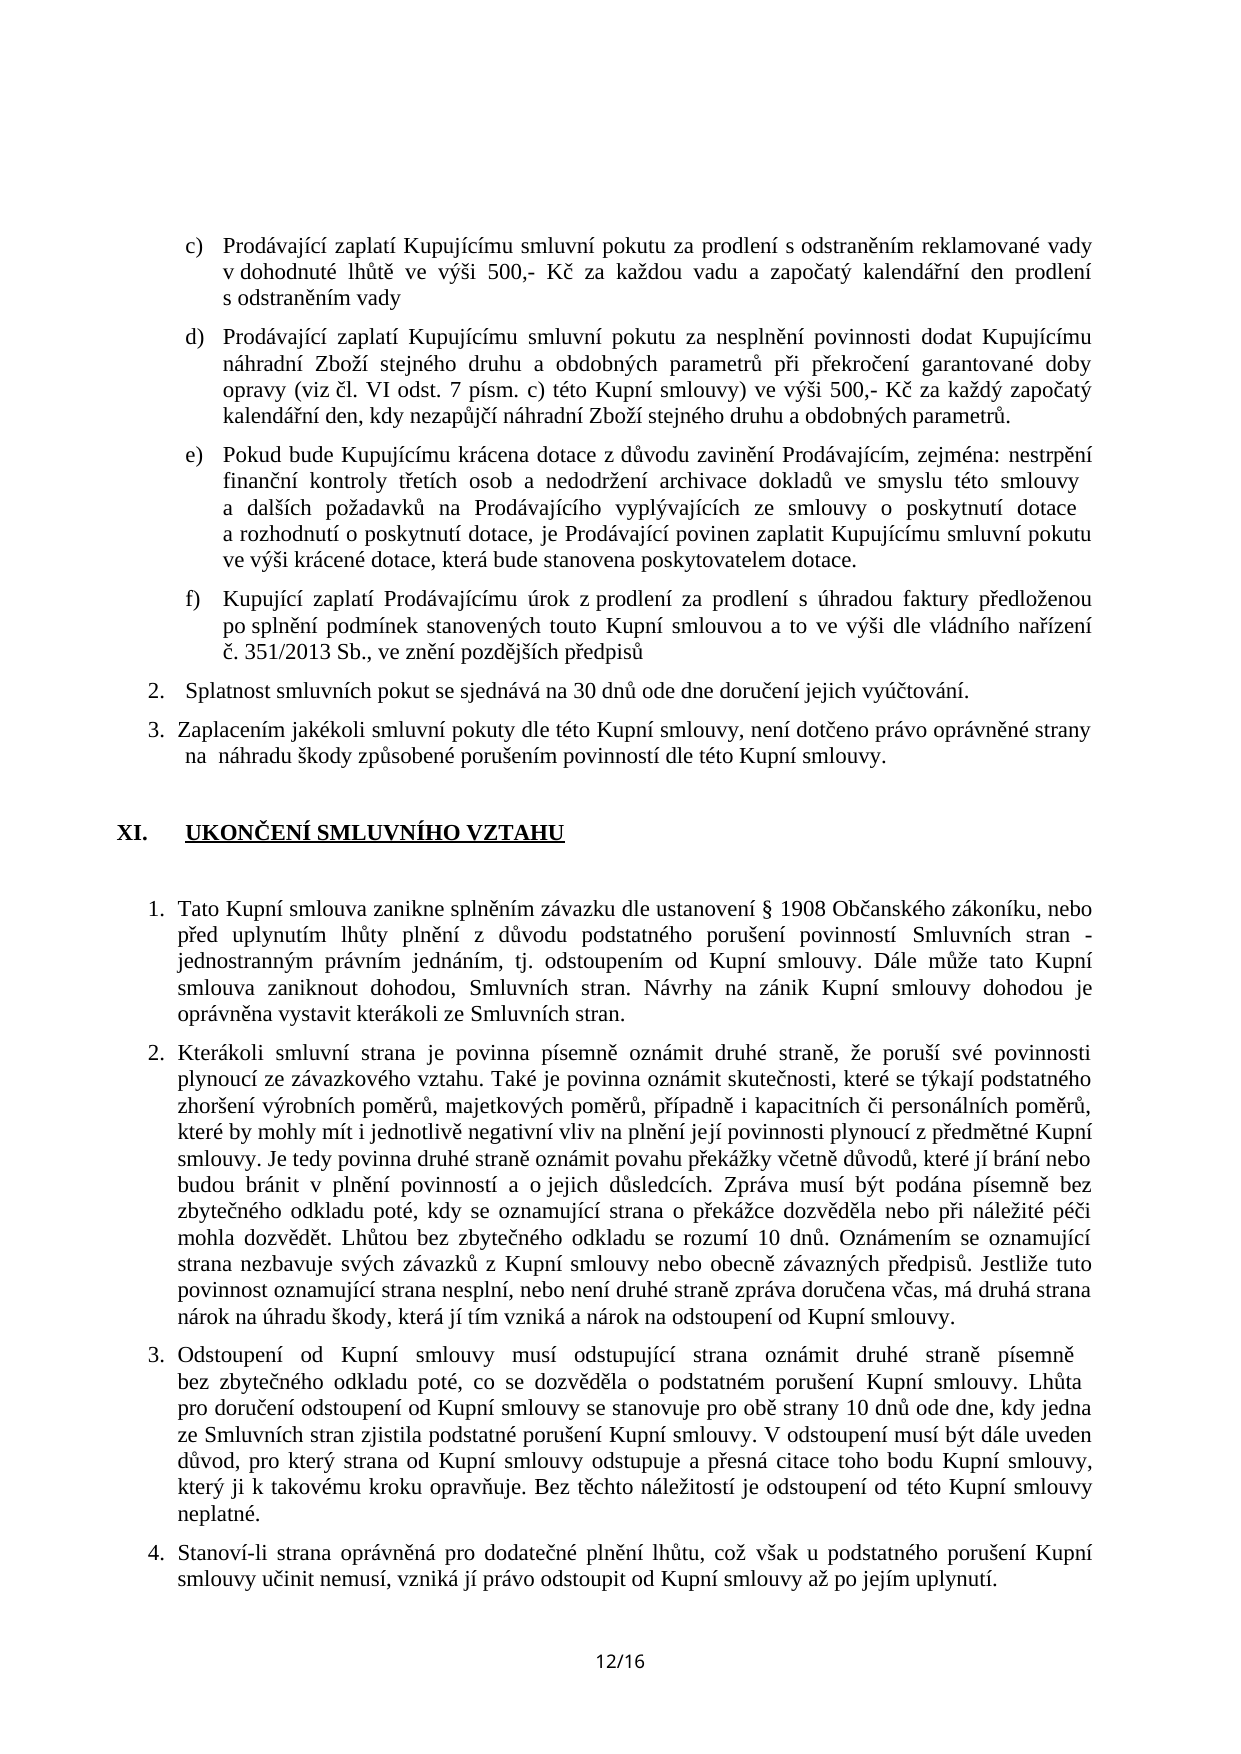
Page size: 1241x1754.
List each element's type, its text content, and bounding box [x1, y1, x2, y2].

list Odstoupení od Kupní smlouvy musí odstupující strana oznámit druhé straně písemně bez zbytečného odkladu poté, co se dozvěděla o podstatném porušení Kupní smlouvy. Lhůta pro doručení odstoupení od Kupní smlouvy se stanovuje pro obě strany 10 dnů ode dne, kdy jedna ze Smluvních stran zjistila podstatné porušení Kupní smlouvy. V odstoupení musí být dále uveden důvod, pro který strana od Kupní smlouvy odstupuje a přesná citace toho bodu Kupní smlouvy, který ji k takovému kroku opravňuje. Bez těchto náležitostí je odstoupení od této Kupní smlouvy neplatné. [148, 1342, 1092, 1526]
text UKONČENÍ SMLUVNÍHO VZTAHU [148, 818, 1092, 845]
list Prodávající zaplatí Kupujícímu smluvní pokutu za nesplnění povinnosti dodat Kupujícímu náhradní Zboží stejného druhu a obdobných parametrů při překročení garantované doby opravy (viz čl. VI odst. 7 písm. c) této Kupní smlouvy) ve výši 500,- Kč za každý započatý kalendářní den, kdy nezapůjčí náhradní Zboží stejného druhu a obdobných parametrů. [185, 323, 1092, 429]
list Kterákoli smluvní strana je povinna písemně oznámit druhé straně, že poruší své povinnosti plynoucí ze závazkového vztahu. Také je povinna oznámit skutečnosti, které se týkají podstatného zhoršení výrobních poměrů, majetkových poměrů, případně i kapacitních či personálních poměrů, které by mohly mít i jednotlivě negativní vliv na plnění její povinnosti plynoucí z předmětné Kupní smlouvy. Je tedy povinna druhé straně oznámit povahu překážky včetně důvodů, které jí brání nebo budou bránit v plnění povinností a o jejich důsledcích. Zpráva musí být podána písemně bez zbytečného odkladu poté, kdy se oznamující strana o překážce dozvěděla nebo při náležité péči mohla dozvědět. Lhůtou bez zbytečného odkladu se rozumí 10 dnů. Oznámením se oznamující strana nezbavuje svých závazků z Kupní smlouvy nebo obecně závazných předpisů. Jestliže tuto povinnost oznamující strana nesplní, nebo není druhé straně zpráva doručena včas, má druhá strana nárok na úhradu škody, která jí tím vzniká a nárok na odstoupení od Kupní smlouvy. [148, 1039, 1092, 1329]
text 3. Zaplacením jakékoli smluvní pokuty dle této Kupní smlouvy, není dotčeno právo oprávněné strany na náhradu škody způsobené porušením povinností dle této Kupní smlouvy. [148, 716, 1092, 768]
list Splatnost smluvních pokut se sjednává na 30 dnů ode dne doručení jejich vyúčtování. [148, 677, 1092, 703]
list Pokud bude Kupujícímu krácena dotace z důvodu zavinění Prodávajícím, zejména: nestrpění finanční kontroly třetích osob a nedodržení archivace dokladů ve smyslu této smlouvy a dalších požadavků na Prodávajícího vyplývajících ze smlouvy o poskytnutí dotace a rozhodnutí o poskytnutí dotace, je Prodávající povinen zaplatit Kupujícímu smluvní pokutu ve výši krácené dotace, která bude stanovena poskytovatelem dotace. [185, 441, 1092, 573]
list Stanoví-li strana oprávněná pro dodatečné plnění lhůtu, což však u podstatného porušení Kupní smlouvy učinit nemusí, vzniká jí právo odstoupit od Kupní smlouvy až po jejím uplynutí. [148, 1538, 1092, 1591]
list Prodávající zaplatí Kupujícímu smluvní pokutu za prodlení s odstraněním reklamované vady v dohodnuté lhůtě ve výši 500,- Kč za každou vadu a započatý kalendářní den prodlení s odstraněním vady [185, 232, 1092, 311]
list Kupující zaplatí Prodávajícímu úrok z prodlení za prodlení s úhradou faktury předloženou po splnění podmínek stanovených touto Kupní smlouvou a to ve výši dle vládního nařízení č. 351/2013 Sb., ve znění pozdějších předpisů [185, 585, 1092, 664]
list Tato Kupní smlouva zanikne splněním závazku dle ustanovení § 1908 Občanského zákoníku, nebo před uplynutím lhůty plnění z důvodu podstatného porušení povinností Smluvních stran - jednostranným právním jednáním, tj. odstoupením od Kupní smlouvy. Dále může tato Kupní smlouva zaniknout dohodou, Smluvních stran. Návrhy na zánik Kupní smlouvy dohodou je oprávněna vystavit kterákoli ze Smluvních stran. [148, 895, 1092, 1027]
